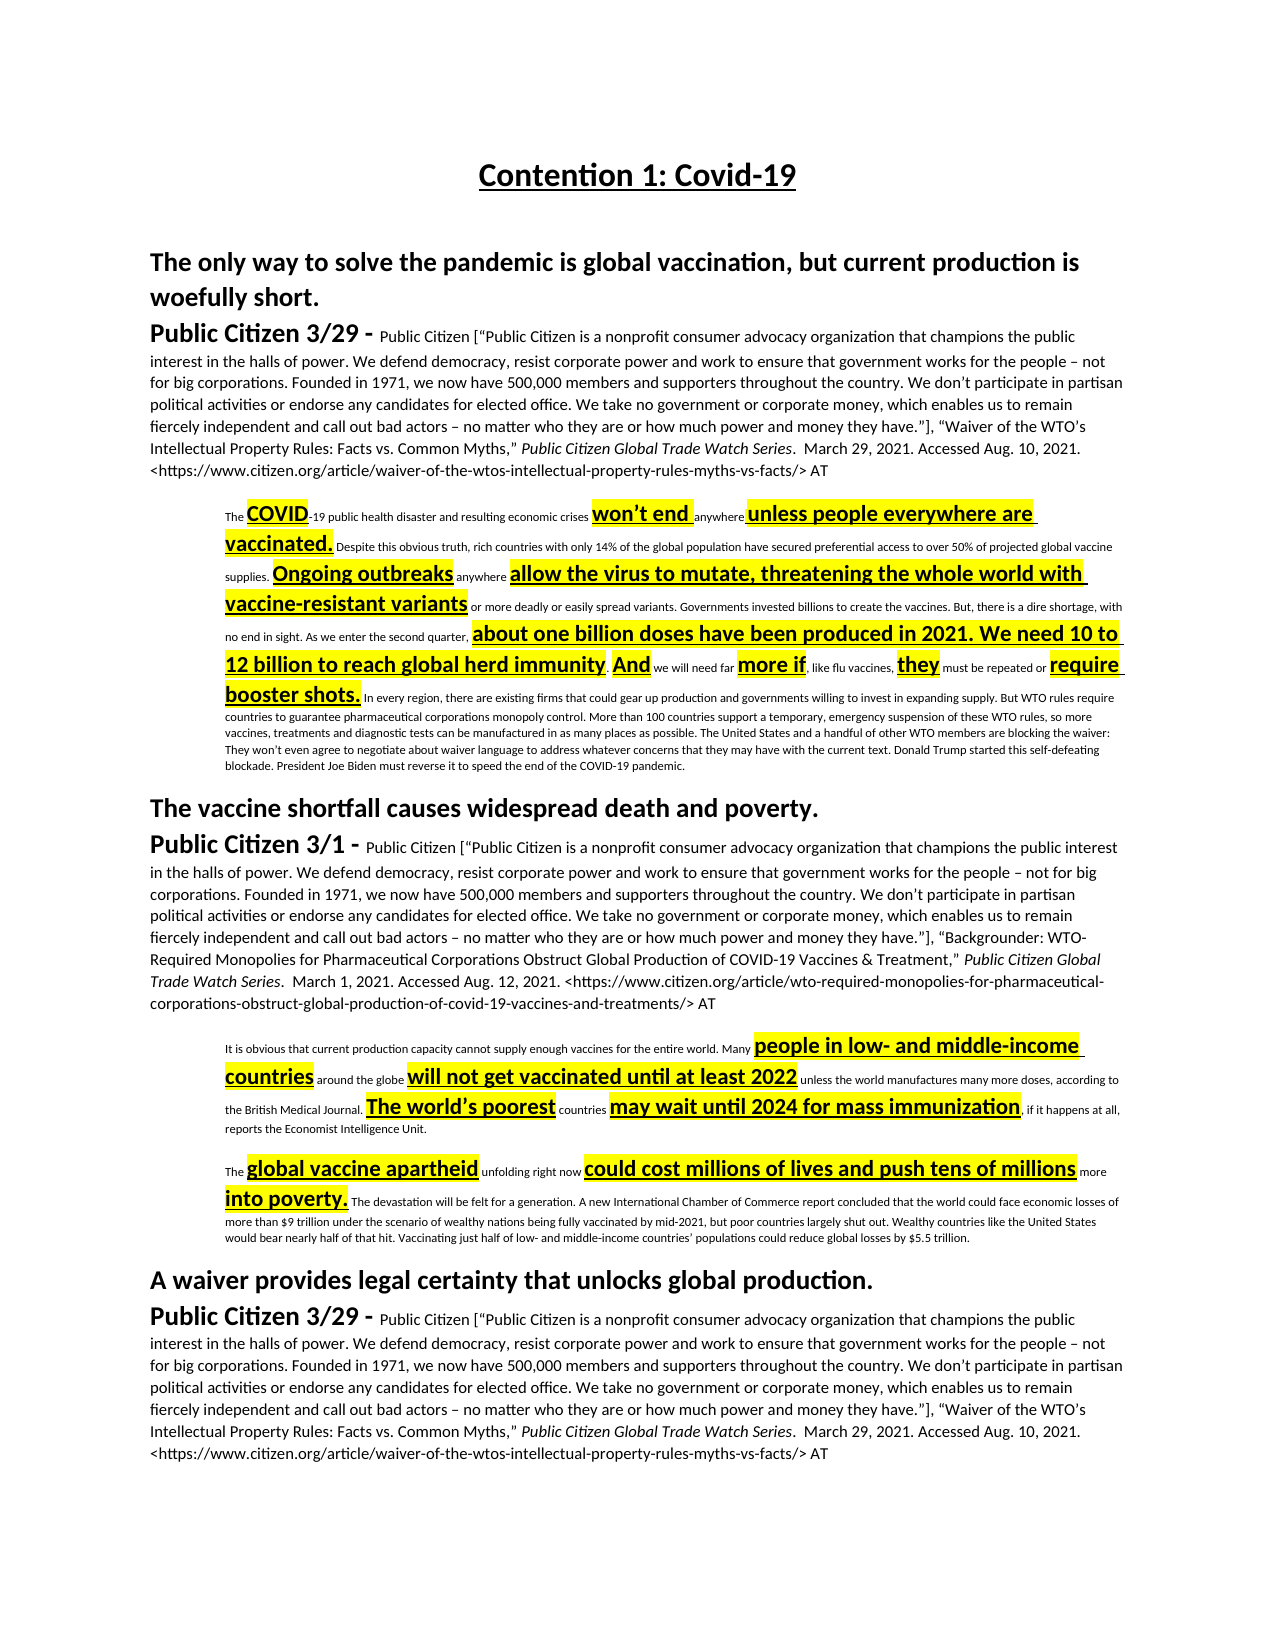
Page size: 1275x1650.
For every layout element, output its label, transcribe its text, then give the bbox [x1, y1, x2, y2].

text Public Citizen 3/1 - Public Citizen [“Public Citizen is a nonprofit consumer advocacy organization that champions the public interest in the halls of power. We defend democracy, resist corporate power and work to ensure that government works for the people – not for big corporations. Founded in 1971, we now have 500,000 members and supporters throughout the country. We don’t participate in partisan political activities or endorse any candidates for elected office. We take no government or corporate money, which enables us to remain fiercely independent and call out bad actors – no matter who they are or how much power and money they have.”], “Backgrounder: WTO-Required Monopolies for Pharmaceutical Corporations Obstruct Global Production of COVID-19 Vaccines & Treatment,” Public Citizen Global Trade Watch Series. March 1, 2021. Accessed Aug. 12, 2021. <https://www.citizen.org/article/wto-required-monopolies-for-pharmaceutical-corporations-obstruct-global-production-of-covid-19-vaccines-and-treatments/> AT [150, 827, 1125, 1013]
text It is obvious that current production capacity cannot supply enough vaccines for the entire world. Many people in low- and middle-income countries around the globe will not get vaccinated until at least 2022 unless the world manufactures many more doses, according to the British Medical Journal. The world’s poorest countries may wait until 2024 for mass immunization, if it happens at all, reports the Economist Intelligence Unit. [225, 1032, 1125, 1137]
text Public Citizen 3/29 - Public Citizen [“Public Citizen is a nonprofit consumer advocacy organization that champions the public interest in the halls of power. We defend democracy, resist corporate power and work to ensure that government works for the people – not for big corporations. Founded in 1971, we now have 500,000 members and supporters throughout the country. We don’t participate in partisan political activities or endorse any candidates for elected office. We take no government or corporate money, which enables us to remain fiercely independent and call out bad actors – no matter who they are or how much power and money they have.”], “Waiver of the WTO’s Intellectual Property Rules: Facts vs. Common Myths,” Public Citizen Global Trade Watch Series. March 29, 2021. Accessed Aug. 10, 2021. <https://www.citizen.org/article/waiver-of-the-wtos-intellectual-property-rules-myths-vs-facts/> AT [150, 316, 1125, 481]
subtitle Contention 1: Covid-19 [150, 154, 1125, 195]
text The global vaccine apartheid unfolding right now could cost millions of lives and push tens of millions more into poverty. The devastation will be felt for a generation. A new International Chamber of Commerce report concluded that the world could face economic losses of more than $9 trillion under the scenario of wealthy nations being fully vaccinated by mid-2021, but poor countries largely shut out. Wealthy countries like the United States would bear nearly half of that hit. Vaccinating just half of low- and middle-income countries’ populations could reduce global losses by $5.5 trillion. [225, 1154, 1125, 1246]
text The vaccine shortfall causes widespread death and poverty. [150, 792, 1125, 825]
text The COVID-19 public health disaster and resulting economic crises won’t end anywhere unless people everywhere are vaccinated. Despite this obvious truth, rich countries with only 14% of the global population have secured preferential access to over 50% of projected global vaccine supplies. Ongoing outbreaks anywhere allow the virus to mutate, threatening the whole world with vaccine-resistant variants or more deadly or easily spread variants. Governments invested billions to create the vaccines. But, there is a dire shortage, with no end in sight. As we enter the second quarter, about one billion doses have been produced in 2021. We need 10 to 12 billion to reach global herd immunity. And we will need far more if, like flu vaccines, they must be repeated or require booster shots. In every region, there are existing firms that could gear up production and governments willing to invest in expanding supply. But WTO rules require countries to guarantee pharmaceutical corporations monopoly control. More than 100 countries support a temporary, emergency suspension of these WTO rules, so more vaccines, treatments and diagnostic tests can be manufactured in as many places as possible. The United States and a handful of other WTO members are blocking the waiver: They won’t even agree to negotiate about waiver language to address whatever concerns that they may have with the current text. Donald Trump started this self-defeating blockade. President Joe Biden must reverse it to speed the end of the COVID-19 pandemic. [225, 499, 1125, 774]
subtitle A waiver provides legal certainty that unlocks global production. [150, 1263, 1125, 1296]
text Public Citizen 3/29 - Public Citizen [“Public Citizen is a nonprofit consumer advocacy organization that champions the public interest in the halls of power. We defend democracy, resist corporate power and work to ensure that government works for the people – not for big corporations. Founded in 1971, we now have 500,000 members and supporters throughout the country. We don’t participate in partisan political activities or endorse any candidates for elected office. We take no government or corporate money, which enables us to remain fiercely independent and call out bad actors – no matter who they are or how much power and money they have.”], “Waiver of the WTO’s Intellectual Property Rules: Facts vs. Common Myths,” Public Citizen Global Trade Watch Series. March 29, 2021. Accessed Aug. 10, 2021. <https://www.citizen.org/article/waiver-of-the-wtos-intellectual-property-rules-myths-vs-facts/> AT [150, 1299, 1125, 1463]
subtitle The only way to solve the pandemic is global vaccination, but current production is woefully short. [150, 245, 1125, 314]
